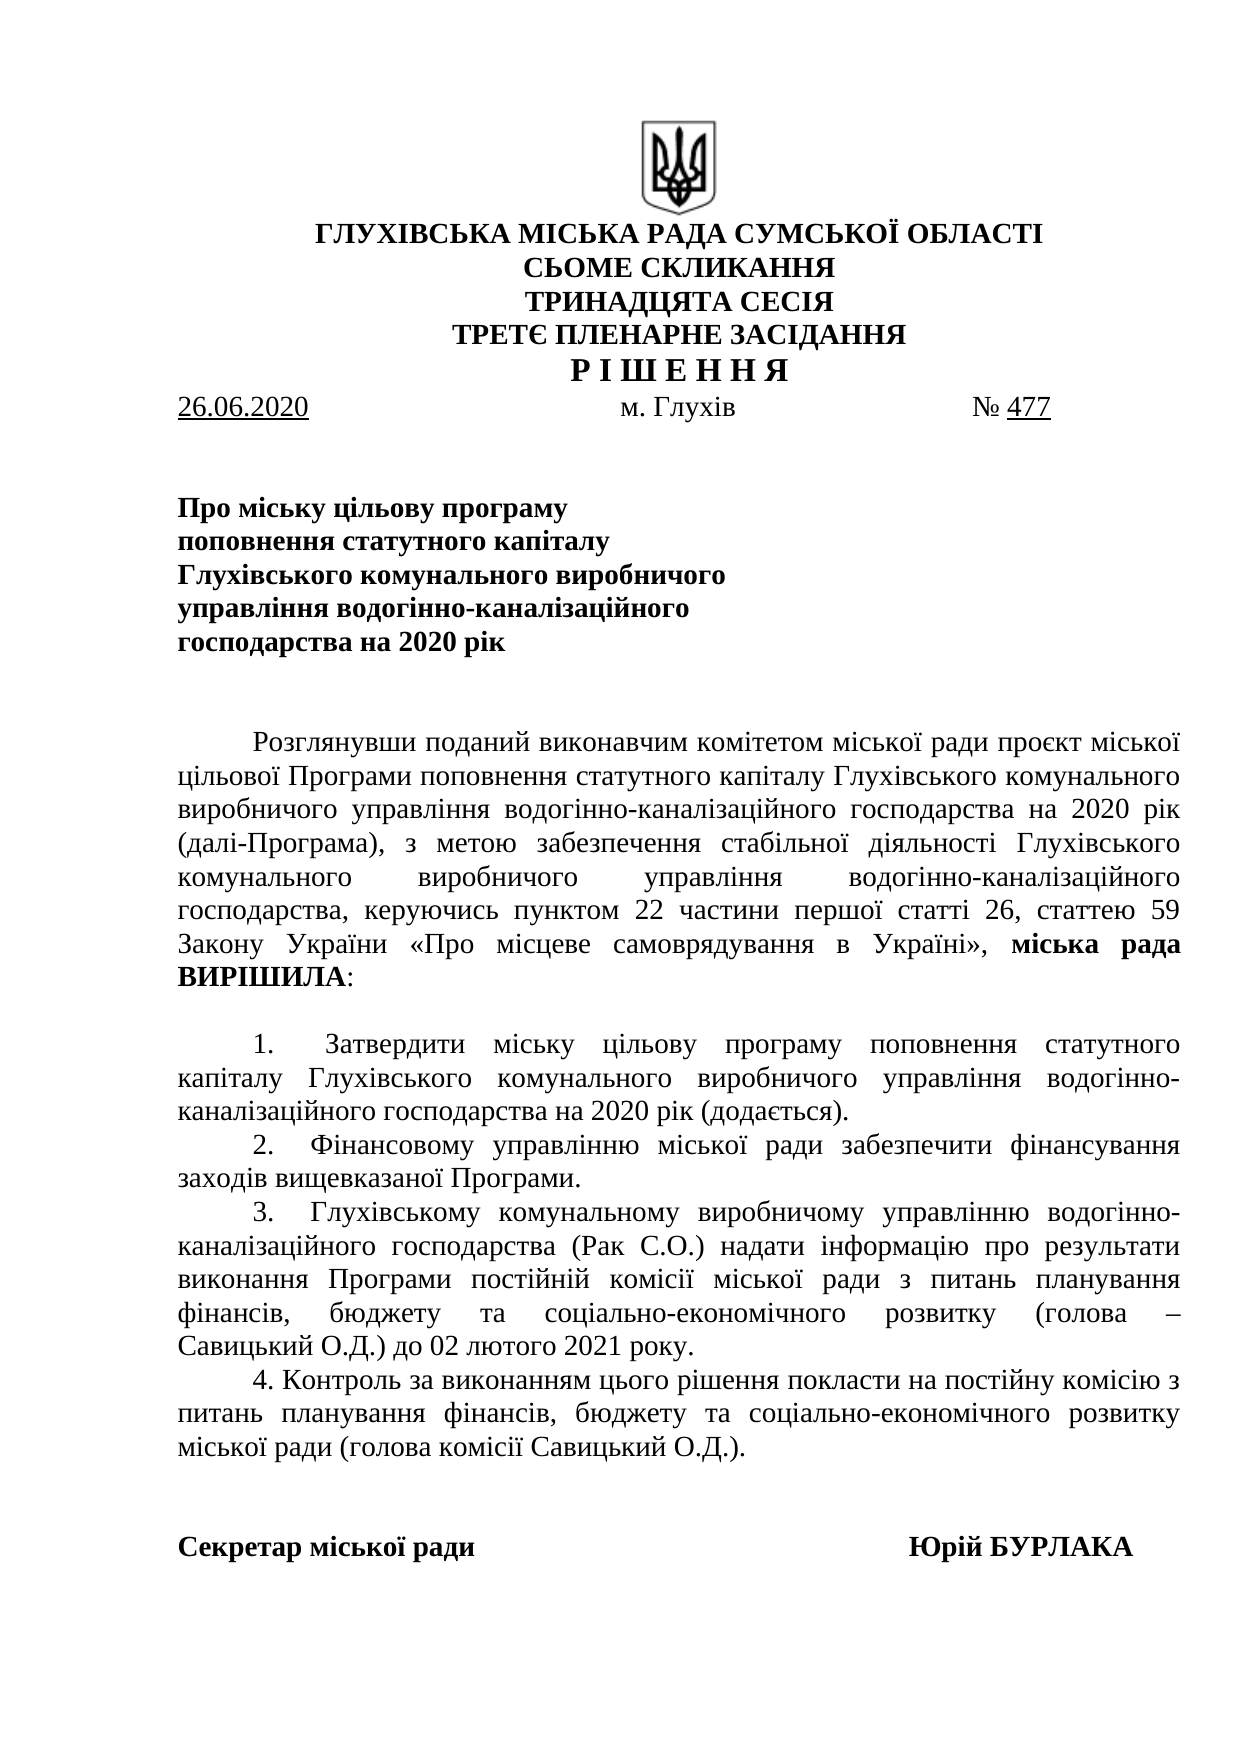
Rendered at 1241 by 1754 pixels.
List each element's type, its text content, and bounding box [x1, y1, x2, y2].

text 4. Контроль за виконанням цього рішення покласти на постійну комісію з питань планування фінансів, бюджету та соціально-економічного розвитку міської ради (голова комісії Савицький О.Д.). [177, 1362, 1181, 1462]
picture [639, 118, 719, 217]
text 2. Фінансовому управлінню міської ради забезпечити фінансування заходів вищевказаної Програми. [177, 1127, 1181, 1194]
text 3. Глухівському комунальному виробничому управлінню водогінно-каналізаційного господарства (Рак С.О.) надати інформацію про результати виконання Програми постійній комісії міської ради з питань планування фінансів, бюджету та соціально-економічного розвитку (голова – Савицький О.Д.) до 02 лютого 2021 року. [177, 1194, 1181, 1362]
text 1. Затвердити міську цільову програму поповнення статутного капіталу Глухівського комунального виробничого управління водогінно-каналізаційного господарства на 2020 рік (додається). [177, 1026, 1181, 1127]
text Про міську цільову програму поповнення статутного капіталу Глухівського комунального виробничого управління водогінно-каналізаційного господарства на 2020 рік [177, 490, 728, 657]
text ГЛУХІВСЬКА МІСЬКА РАДА СУМСЬКОЇ ОБЛАСТІ [177, 217, 1181, 250]
text ТРЕТЄ ПЛЕНАРНЕ ЗАСІДАННЯ [177, 317, 1181, 351]
text СЬОМЕ СКЛИКАННЯ [177, 250, 1181, 284]
text Розглянувши поданий виконавчим комітетом міської ради проєкт міської цільової Програми поповнення статутного капіталу Глухівського комунального виробничого управління водогінно-каналізаційного господарства на 2020 рік (далі-Програма), з метою забезпечення стабільної діяльності Глухівського комунального виробничого управління водогінно-каналізаційного господарства, керуючись пунктом 22 частини першої статті 26, статтею 59 Закону України «Про місцеве самоврядування в Україні», міська рада ВИРІШИЛА: [177, 724, 1181, 993]
text Секретар міської ради Юрій БУРЛАКА [177, 1529, 1181, 1563]
text ТРИНАДЦЯТА СЕСІЯ [177, 284, 1181, 317]
text 26.06.2020 м. Глухів № 477 [177, 389, 1181, 423]
text Р І Ш Е Н Н Я [177, 351, 1181, 389]
